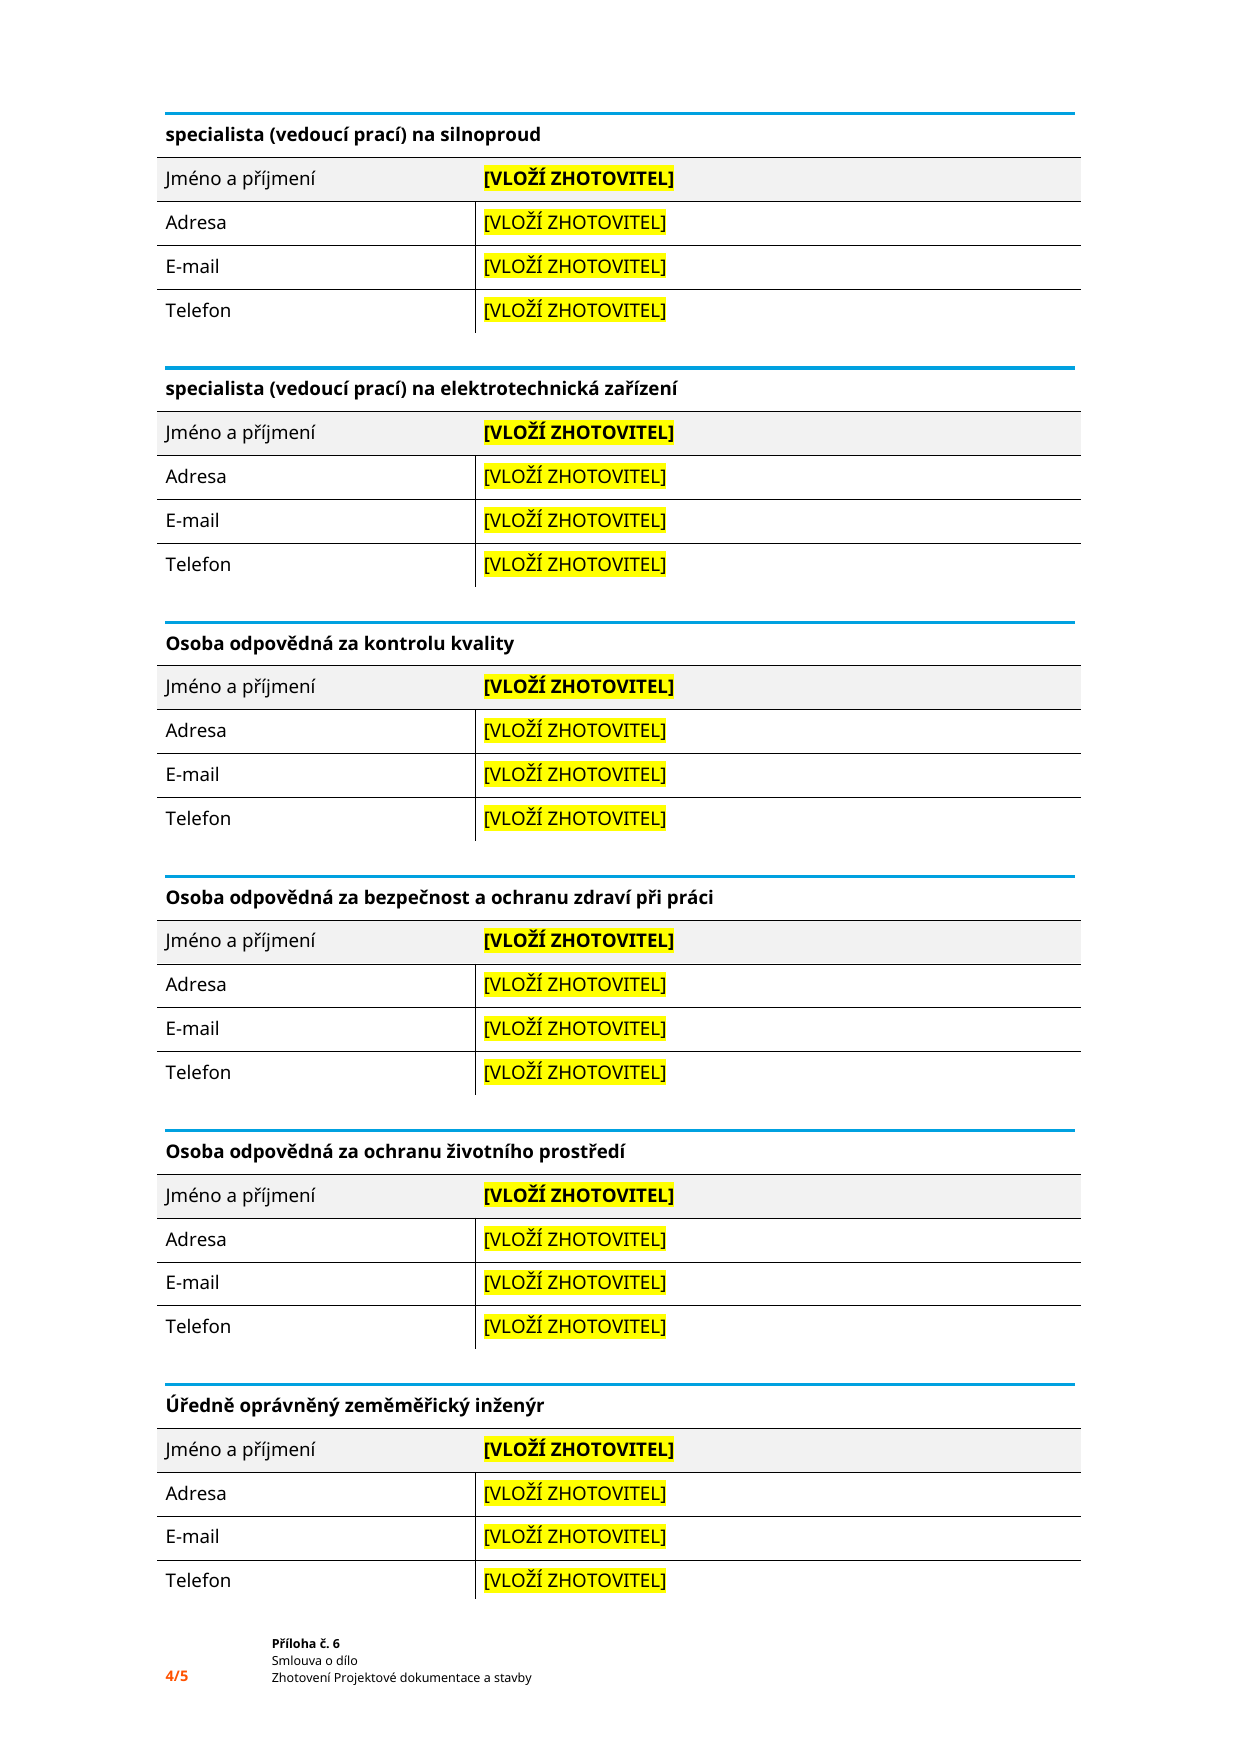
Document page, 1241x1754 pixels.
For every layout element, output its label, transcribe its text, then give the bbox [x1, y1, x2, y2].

table_cell [VLOŽÍ ZHOTOVITEL] [476, 1306, 1081, 1349]
table_cell E-mail [157, 1008, 475, 1051]
table_cell [VLOŽÍ ZHOTOVITEL] [476, 1517, 1081, 1559]
table_cell Adresa [157, 456, 475, 499]
table_cell [VLOŽÍ ZHOTOVITEL] [476, 798, 1081, 841]
table_cell Adresa [157, 1219, 475, 1261]
table_cell [VLOŽÍ ZHOTOVITEL] [476, 1008, 1081, 1051]
text Osoba odpovědná za kontrolu kvality [165, 624, 1075, 655]
table_cell E-mail [157, 754, 475, 797]
table_cell [VLOŽÍ ZHOTOVITEL] [476, 1219, 1081, 1261]
table_header Jméno a příjmení [157, 412, 475, 455]
table_cell Telefon [157, 798, 475, 841]
table_header Jméno a příjmení [157, 921, 475, 963]
table_cell [VLOŽÍ ZHOTOVITEL] [476, 710, 1081, 753]
table_cell Adresa [157, 965, 475, 1007]
table_header [VLOŽÍ ZHOTOVITEL] [475, 1175, 1081, 1218]
table_cell [VLOŽÍ ZHOTOVITEL] [476, 1473, 1081, 1516]
table_cell [VLOŽÍ ZHOTOVITEL] [476, 202, 1081, 245]
table_cell Telefon [157, 290, 475, 332]
text specialista (vedoucí prací) na elektrotechnická zařízení [165, 370, 1075, 401]
table_header Jméno a příjmení [157, 1429, 475, 1472]
table_header Jméno a příjmení [157, 158, 475, 201]
text Úředně oprávněný zeměměřický inženýr [165, 1386, 1075, 1418]
table_cell E-mail [157, 1263, 475, 1305]
text Osoba odpovědná za ochranu životního prostředí [165, 1132, 1075, 1164]
table_header Jméno a příjmení [157, 1175, 475, 1218]
table_cell E-mail [157, 1517, 475, 1559]
table_cell Telefon [157, 1052, 475, 1095]
table_header [VLOŽÍ ZHOTOVITEL] [475, 921, 1081, 963]
table_cell Adresa [157, 202, 475, 245]
table_header [VLOŽÍ ZHOTOVITEL] [475, 1429, 1081, 1472]
table_cell [VLOŽÍ ZHOTOVITEL] [476, 965, 1081, 1007]
table_cell [VLOŽÍ ZHOTOVITEL] [476, 290, 1081, 332]
text Osoba odpovědná za bezpečnost a ochranu zdraví při práci [165, 878, 1075, 909]
table_cell Adresa [157, 710, 475, 753]
table_cell [VLOŽÍ ZHOTOVITEL] [476, 544, 1081, 587]
table_cell Adresa [157, 1473, 475, 1516]
table_cell Telefon [157, 1561, 475, 1599]
table_cell [VLOŽÍ ZHOTOVITEL] [476, 1561, 1081, 1599]
table_cell [VLOŽÍ ZHOTOVITEL] [476, 754, 1081, 797]
table_header [VLOŽÍ ZHOTOVITEL] [475, 666, 1081, 709]
table_cell [VLOŽÍ ZHOTOVITEL] [476, 456, 1081, 499]
table_cell [VLOŽÍ ZHOTOVITEL] [476, 500, 1081, 543]
table_header [VLOŽÍ ZHOTOVITEL] [475, 158, 1081, 201]
table_cell Telefon [157, 1306, 475, 1349]
table_cell Telefon [157, 544, 475, 587]
table_header [VLOŽÍ ZHOTOVITEL] [475, 412, 1081, 455]
text specialista (vedoucí prací) na silnoproud [165, 115, 1075, 147]
table_cell E-mail [157, 246, 475, 289]
table_cell [VLOŽÍ ZHOTOVITEL] [476, 1263, 1081, 1305]
table_cell E-mail [157, 500, 475, 543]
table_cell [VLOŽÍ ZHOTOVITEL] [476, 246, 1081, 289]
table_cell [VLOŽÍ ZHOTOVITEL] [476, 1052, 1081, 1095]
table_header Jméno a příjmení [157, 666, 475, 709]
